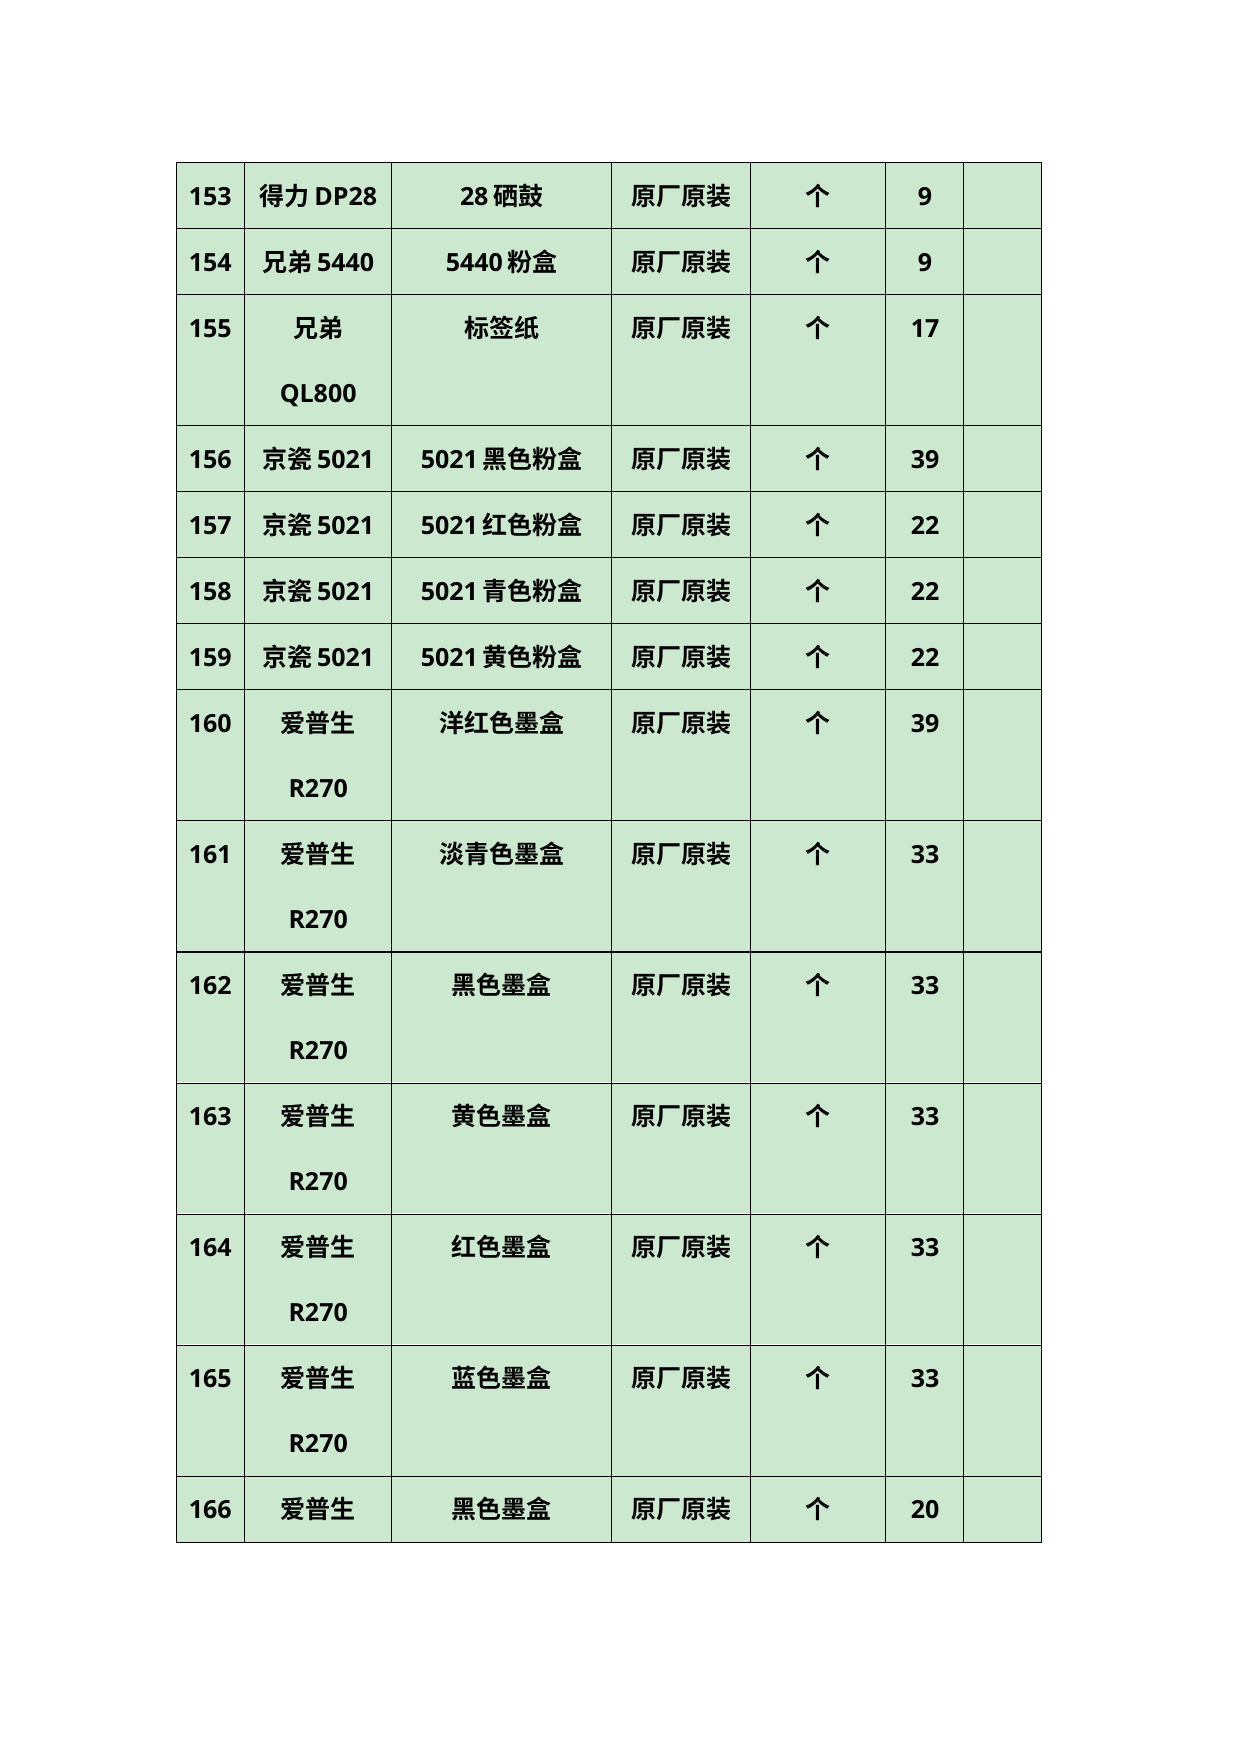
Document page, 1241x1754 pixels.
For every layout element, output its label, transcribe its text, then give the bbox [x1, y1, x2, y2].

table_cell 28硒鼓 [392, 163, 611, 228]
table_cell [964, 953, 1041, 1082]
table_cell 160 [177, 690, 244, 820]
table_cell 个 [751, 1477, 885, 1542]
table_cell 红色墨盒 [392, 1215, 611, 1344]
table_cell 原厂原装 [612, 1477, 750, 1542]
table_cell 原厂原装 [612, 558, 750, 623]
table_cell 158 [177, 558, 244, 623]
table_cell [964, 1215, 1041, 1344]
table_cell 个 [751, 1346, 885, 1476]
table_cell [964, 229, 1041, 294]
table_cell 33 [886, 1084, 963, 1213]
table_cell 22 [886, 558, 963, 623]
table_cell 个 [751, 295, 885, 425]
table_cell 原厂原装 [612, 1215, 750, 1344]
table_cell 个 [751, 492, 885, 557]
table_cell 爱普生R270 [245, 821, 391, 951]
table_cell 黑色墨盒 [392, 1477, 611, 1542]
table_cell 标签纸 [392, 295, 611, 425]
table_cell 个 [751, 229, 885, 294]
table_cell [964, 624, 1041, 689]
table_cell 原厂原装 [612, 295, 750, 425]
table_cell 5021红色粉盒 [392, 492, 611, 557]
table_cell [964, 1084, 1041, 1213]
table_cell 黄色墨盒 [392, 1084, 611, 1213]
table_cell 162 [177, 953, 244, 1082]
table_cell 洋红色墨盒 [392, 690, 611, 820]
table_cell 5440粉盒 [392, 229, 611, 294]
table_cell 20 [886, 1477, 963, 1542]
table_cell 爱普生R270 [245, 1346, 391, 1476]
table_cell 原厂原装 [612, 1084, 750, 1213]
table_cell 156 [177, 426, 244, 491]
table_cell [964, 163, 1041, 228]
table_cell 爱普生M70 [245, 1477, 391, 1542]
table_cell 9 [886, 229, 963, 294]
table_cell 兄弟5440 [245, 229, 391, 294]
table_cell 个 [751, 426, 885, 491]
table_cell 淡青色墨盒 [392, 821, 611, 951]
table_cell 蓝色墨盒 [392, 1346, 611, 1476]
table_cell 39 [886, 426, 963, 491]
table_cell 个 [751, 1215, 885, 1344]
table_cell 原厂原装 [612, 492, 750, 557]
table_cell [964, 295, 1041, 425]
table_cell 22 [886, 492, 963, 557]
table_cell 爱普生R270 [245, 690, 391, 820]
table_cell 原厂原装 [612, 690, 750, 820]
table_cell [964, 821, 1041, 951]
table_cell 157 [177, 492, 244, 557]
table_cell 个 [751, 953, 885, 1082]
table_cell 个 [751, 1084, 885, 1213]
table_cell 原厂原装 [612, 821, 750, 951]
table_cell 原厂原装 [612, 229, 750, 294]
table_cell 黑色墨盒 [392, 953, 611, 1082]
table_cell 原厂原装 [612, 953, 750, 1082]
table_cell 原厂原装 [612, 426, 750, 491]
table_cell 爱普生R270 [245, 953, 391, 1082]
table_cell 22 [886, 624, 963, 689]
table_cell [964, 558, 1041, 623]
table_cell 164 [177, 1215, 244, 1344]
table_cell 爱普生R270 [245, 1215, 391, 1344]
table_cell 京瓷5021 [245, 624, 391, 689]
table_cell 原厂原装 [612, 624, 750, 689]
table_cell 京瓷5021 [245, 492, 391, 557]
table_cell 个 [751, 163, 885, 228]
table_cell 个 [751, 624, 885, 689]
table_cell 33 [886, 953, 963, 1082]
table_cell 39 [886, 690, 963, 820]
table_cell 154 [177, 229, 244, 294]
table_cell 166 [177, 1477, 244, 1542]
table_cell 163 [177, 1084, 244, 1213]
table_cell 155 [177, 295, 244, 425]
table_cell 161 [177, 821, 244, 951]
table_cell 京瓷5021 [245, 558, 391, 623]
table_cell 33 [886, 1215, 963, 1344]
table_cell 33 [886, 1346, 963, 1476]
table_cell [964, 426, 1041, 491]
table_cell 得力DP28 [245, 163, 391, 228]
table_cell 兄弟QL800 [245, 295, 391, 425]
table_cell [964, 690, 1041, 820]
table_cell 原厂原装 [612, 1346, 750, 1476]
table_cell 17 [886, 295, 963, 425]
table_cell 个 [751, 690, 885, 820]
table_cell 165 [177, 1346, 244, 1476]
table_cell 原厂原装 [612, 163, 750, 228]
table_cell 153 [177, 163, 244, 228]
table_cell 9 [886, 163, 963, 228]
table_cell 5021黄色粉盒 [392, 624, 611, 689]
table_cell [964, 1477, 1041, 1542]
table_cell 个 [751, 558, 885, 623]
table_cell 个 [751, 821, 885, 951]
table_cell 5021黑色粉盒 [392, 426, 611, 491]
table_cell [964, 492, 1041, 557]
table_cell 爱普生R270 [245, 1084, 391, 1213]
table_cell [964, 1346, 1041, 1476]
table_cell 5021青色粉盒 [392, 558, 611, 623]
table_cell 159 [177, 624, 244, 689]
table_cell 京瓷5021 [245, 426, 391, 491]
table_cell 33 [886, 821, 963, 951]
